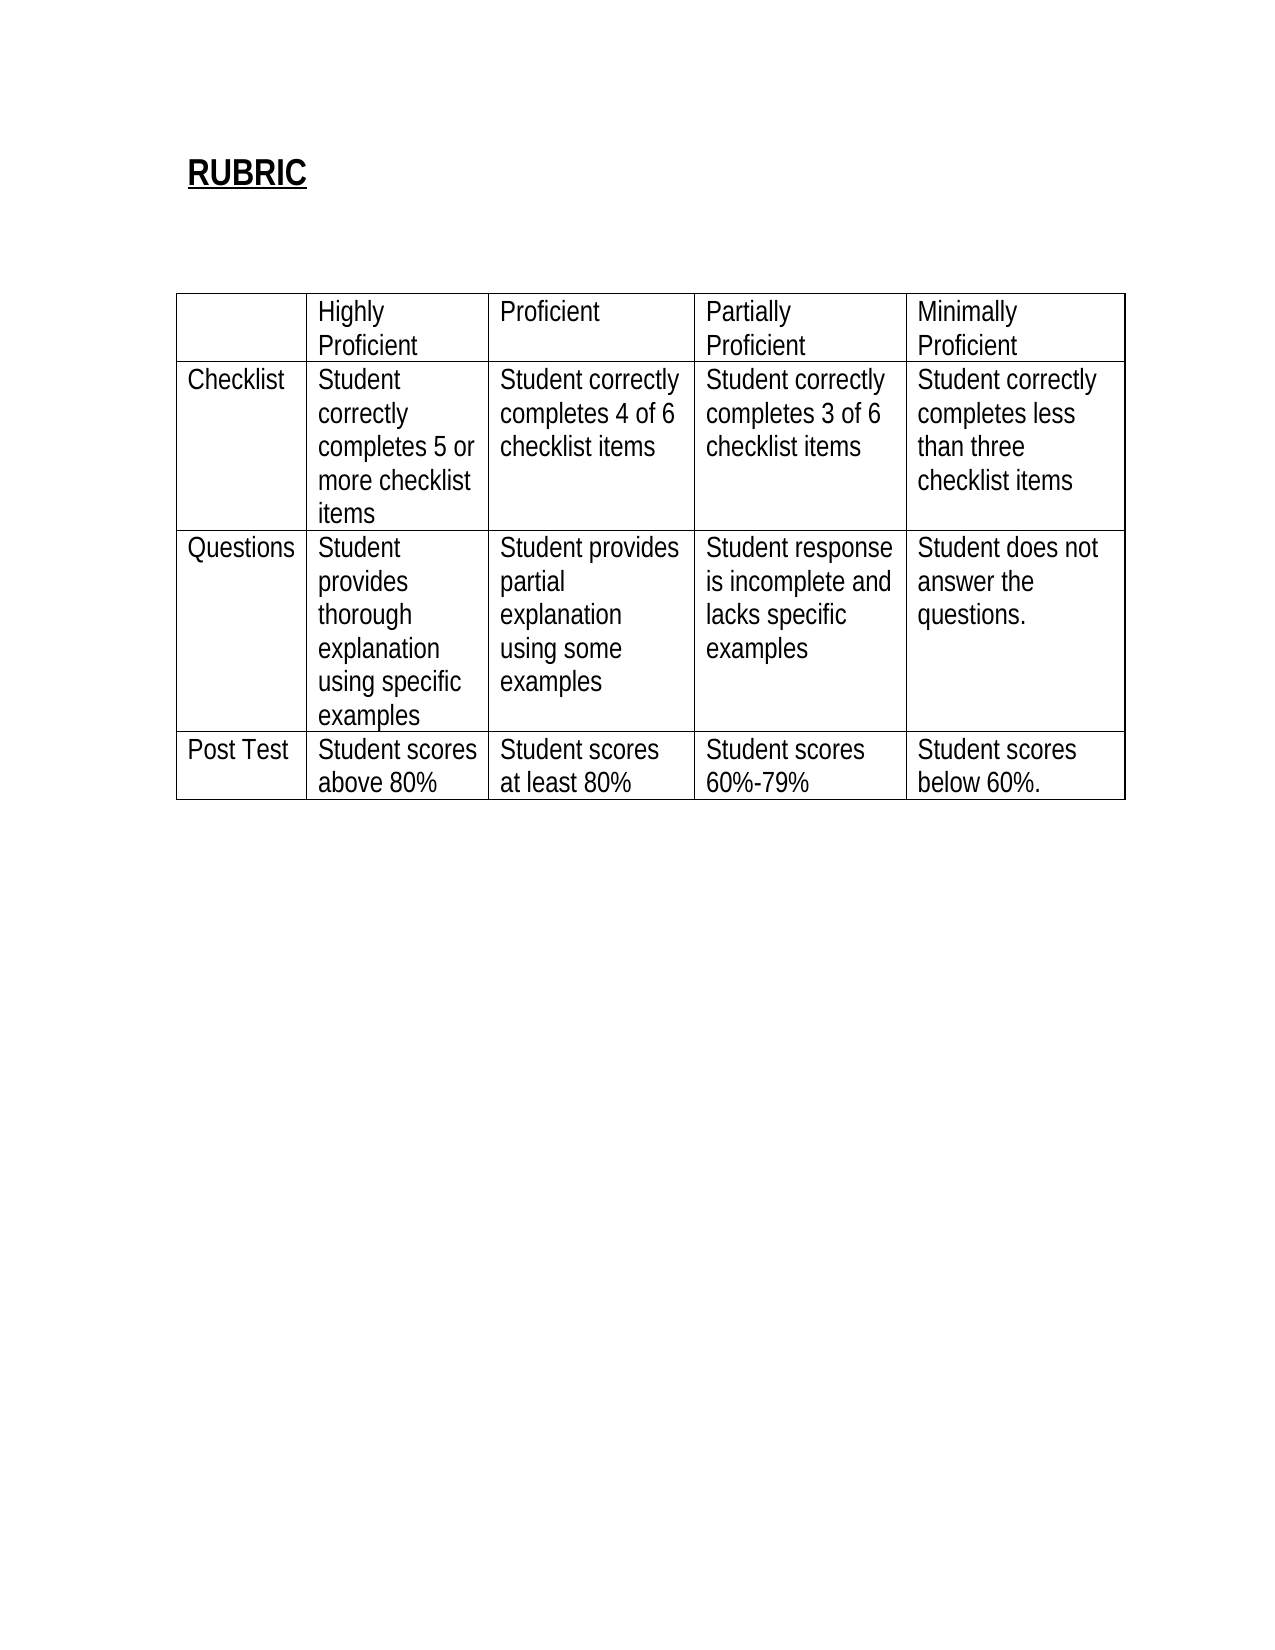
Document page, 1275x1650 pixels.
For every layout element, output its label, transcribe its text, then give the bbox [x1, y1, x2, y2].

table_cell Student response is incomplete and lacks specific examples [695, 531, 906, 731]
table_header [177, 294, 306, 361]
table_cell Student correctly completes 5 or more checklist items [307, 362, 488, 529]
table_cell Student scores at least 80% [489, 732, 694, 799]
table_cell Questions [177, 531, 306, 731]
table_cell Student correctly completes 4 of 6 checklist items [489, 362, 694, 529]
table_cell Student provides partial explanation using some examples [489, 531, 694, 731]
table_cell Student correctly completes less than three checklist items [907, 362, 1124, 529]
table_cell Student does not answer the questions. [907, 531, 1124, 731]
table_cell Student scores above 80% [307, 732, 488, 799]
table_cell Student provides thorough explanation using specific examples [307, 531, 488, 731]
table_cell Checklist [177, 362, 306, 529]
table_header Minimally Proficient [907, 294, 1124, 361]
table_cell Student scores 60%-79% [695, 732, 906, 799]
table_header Highly Proficient [307, 294, 488, 361]
table_cell Post Test [177, 732, 306, 799]
table_cell Student correctly completes 3 of 6 checklist items [695, 362, 906, 529]
table_header Partially Proficient [695, 294, 906, 361]
text RUBRIC [187, 150, 1087, 193]
table_cell Student scores below 60%. [907, 732, 1124, 799]
table_header Proficient [489, 294, 694, 361]
